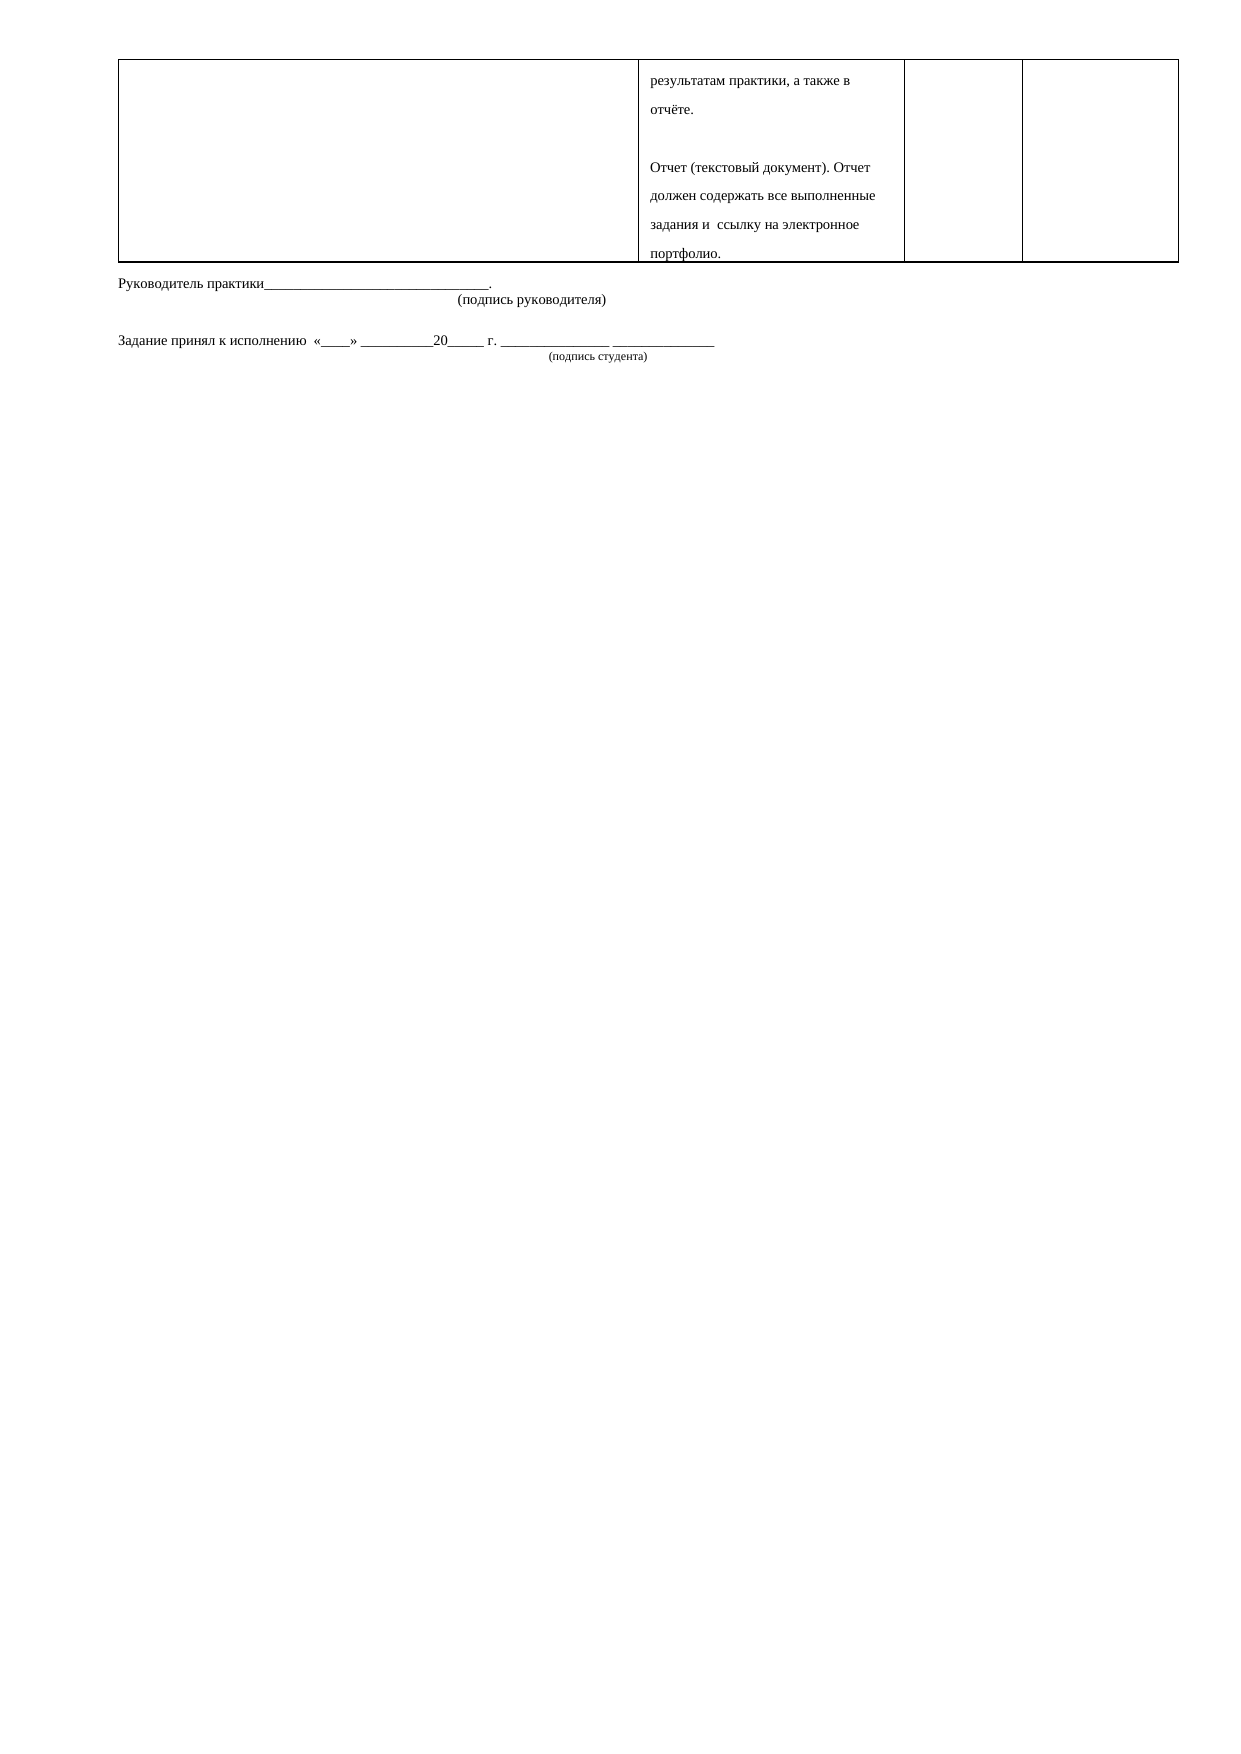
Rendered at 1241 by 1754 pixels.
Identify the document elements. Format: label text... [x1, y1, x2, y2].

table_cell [639, 60, 904, 261]
text Руководитель практики_______________________________. [118, 263, 1152, 291]
table_cell [1023, 60, 1178, 261]
table_cell [905, 60, 1022, 261]
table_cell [119, 60, 638, 261]
text (подпись студента) [177, 349, 1152, 373]
text (подпись руководителя) [118, 291, 1152, 320]
text Задание принял к исполнению «____» __________20_____ г. _______________ ______________ [118, 320, 1152, 349]
